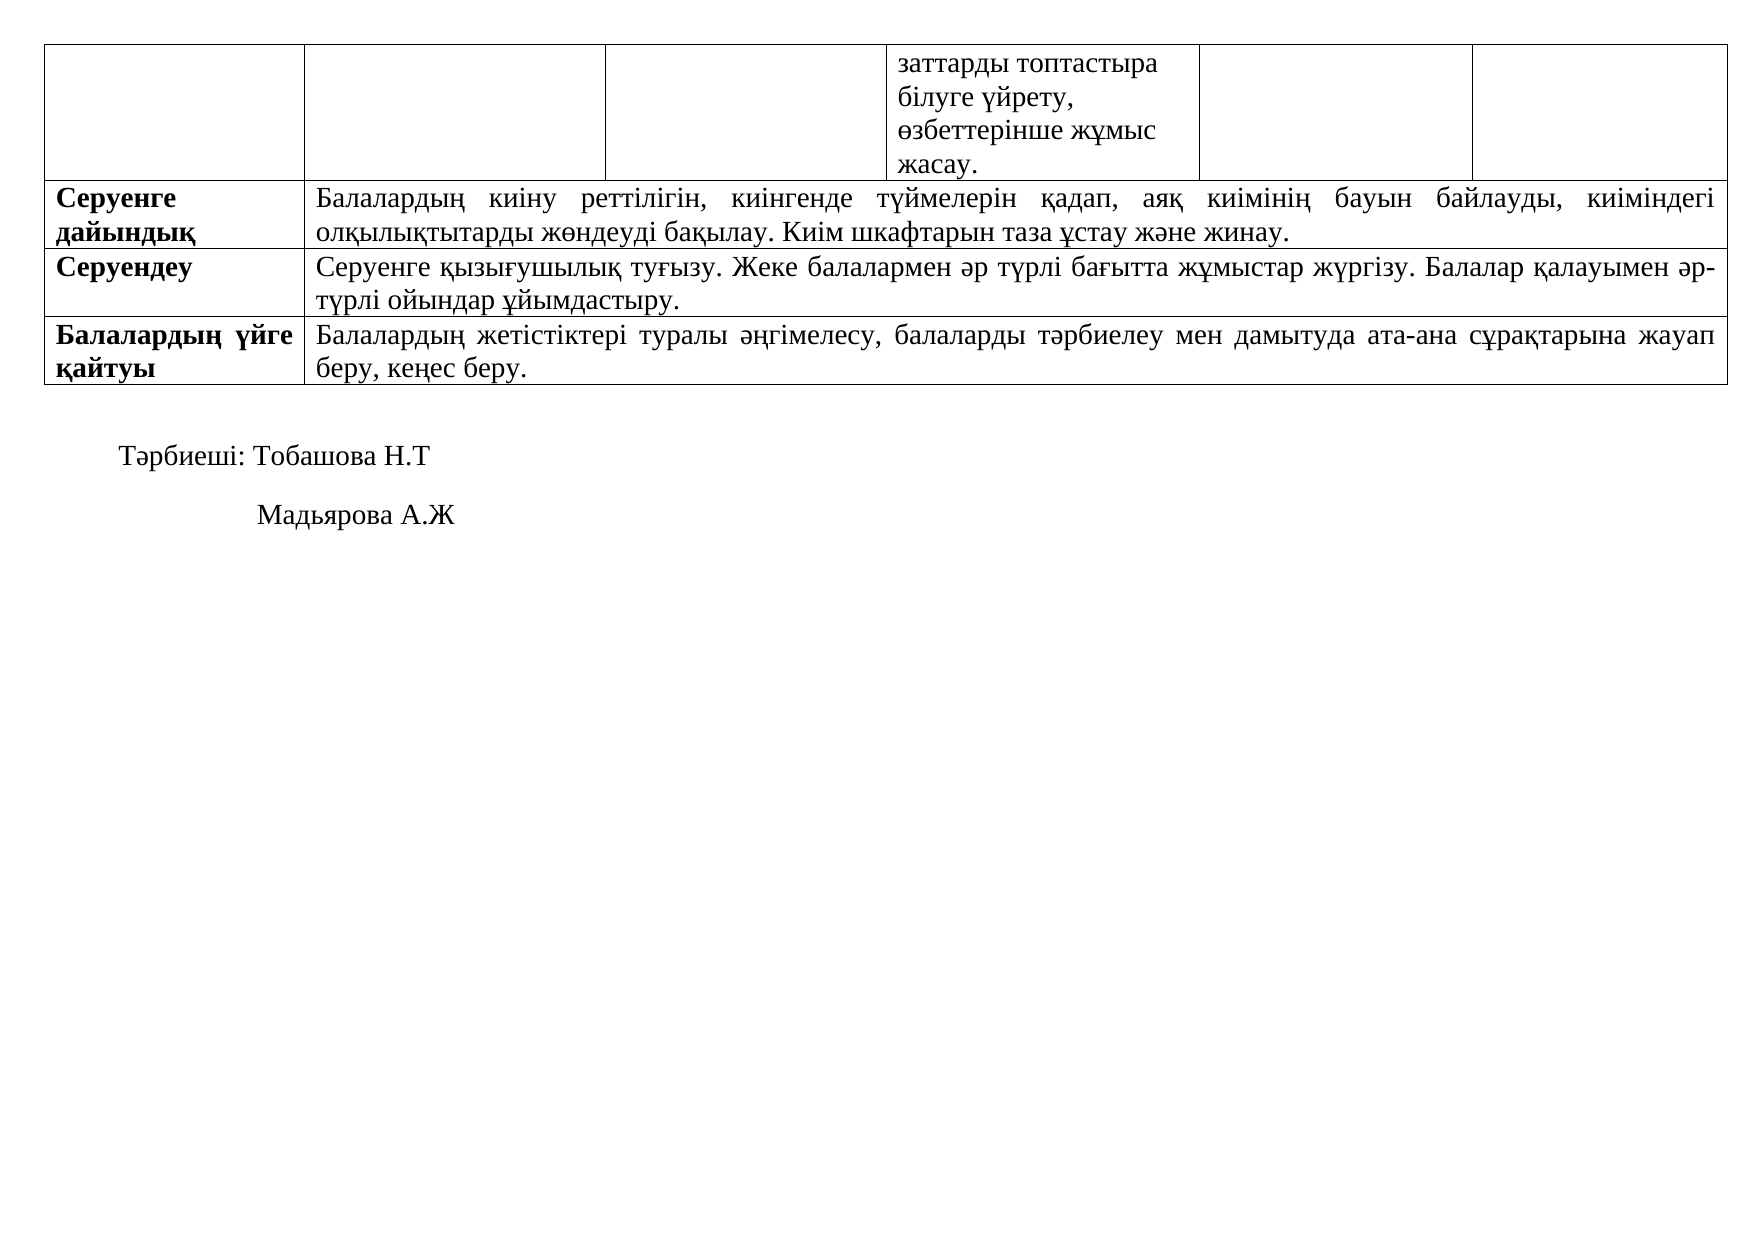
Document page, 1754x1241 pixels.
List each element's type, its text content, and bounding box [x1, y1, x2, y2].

table_cell Балалардың жетістіктері туралы әңгімелесу, балаларды тәрбиелеу мен дамытуда ата-ана сұрақтарына жауап беру, кеңес беру. [305, 317, 1727, 384]
table_cell Серуенге дайындық [45, 181, 304, 248]
table_cell Балалардың үйге қайтуы [45, 317, 304, 384]
text Тәрбиеші: Тобашова Н.Т [118, 438, 1636, 472]
table_cell Серуендеу [45, 249, 304, 316]
table_cell Балалардың киіну реттілігін, киінгенде түймелерін қадап, аяқ киімінің бауын байлауды, киіміндегі олқылықтытарды жөндеуді бақылау. Киім шкафтарын таза ұстау және жинау. [305, 181, 1727, 248]
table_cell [887, 45, 1199, 179]
table_cell Серуенге қызығушылық туғызу. Жеке балалармен әр түрлі бағытта жұмыстар жүргізу. Балалар қалауымен әр-түрлі ойындар ұйымдастыру. [305, 249, 1727, 316]
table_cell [1200, 45, 1472, 179]
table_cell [606, 45, 886, 179]
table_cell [1473, 45, 1727, 179]
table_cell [305, 45, 605, 179]
text Мадьярова А.Ж [118, 497, 1636, 531]
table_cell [45, 45, 304, 179]
